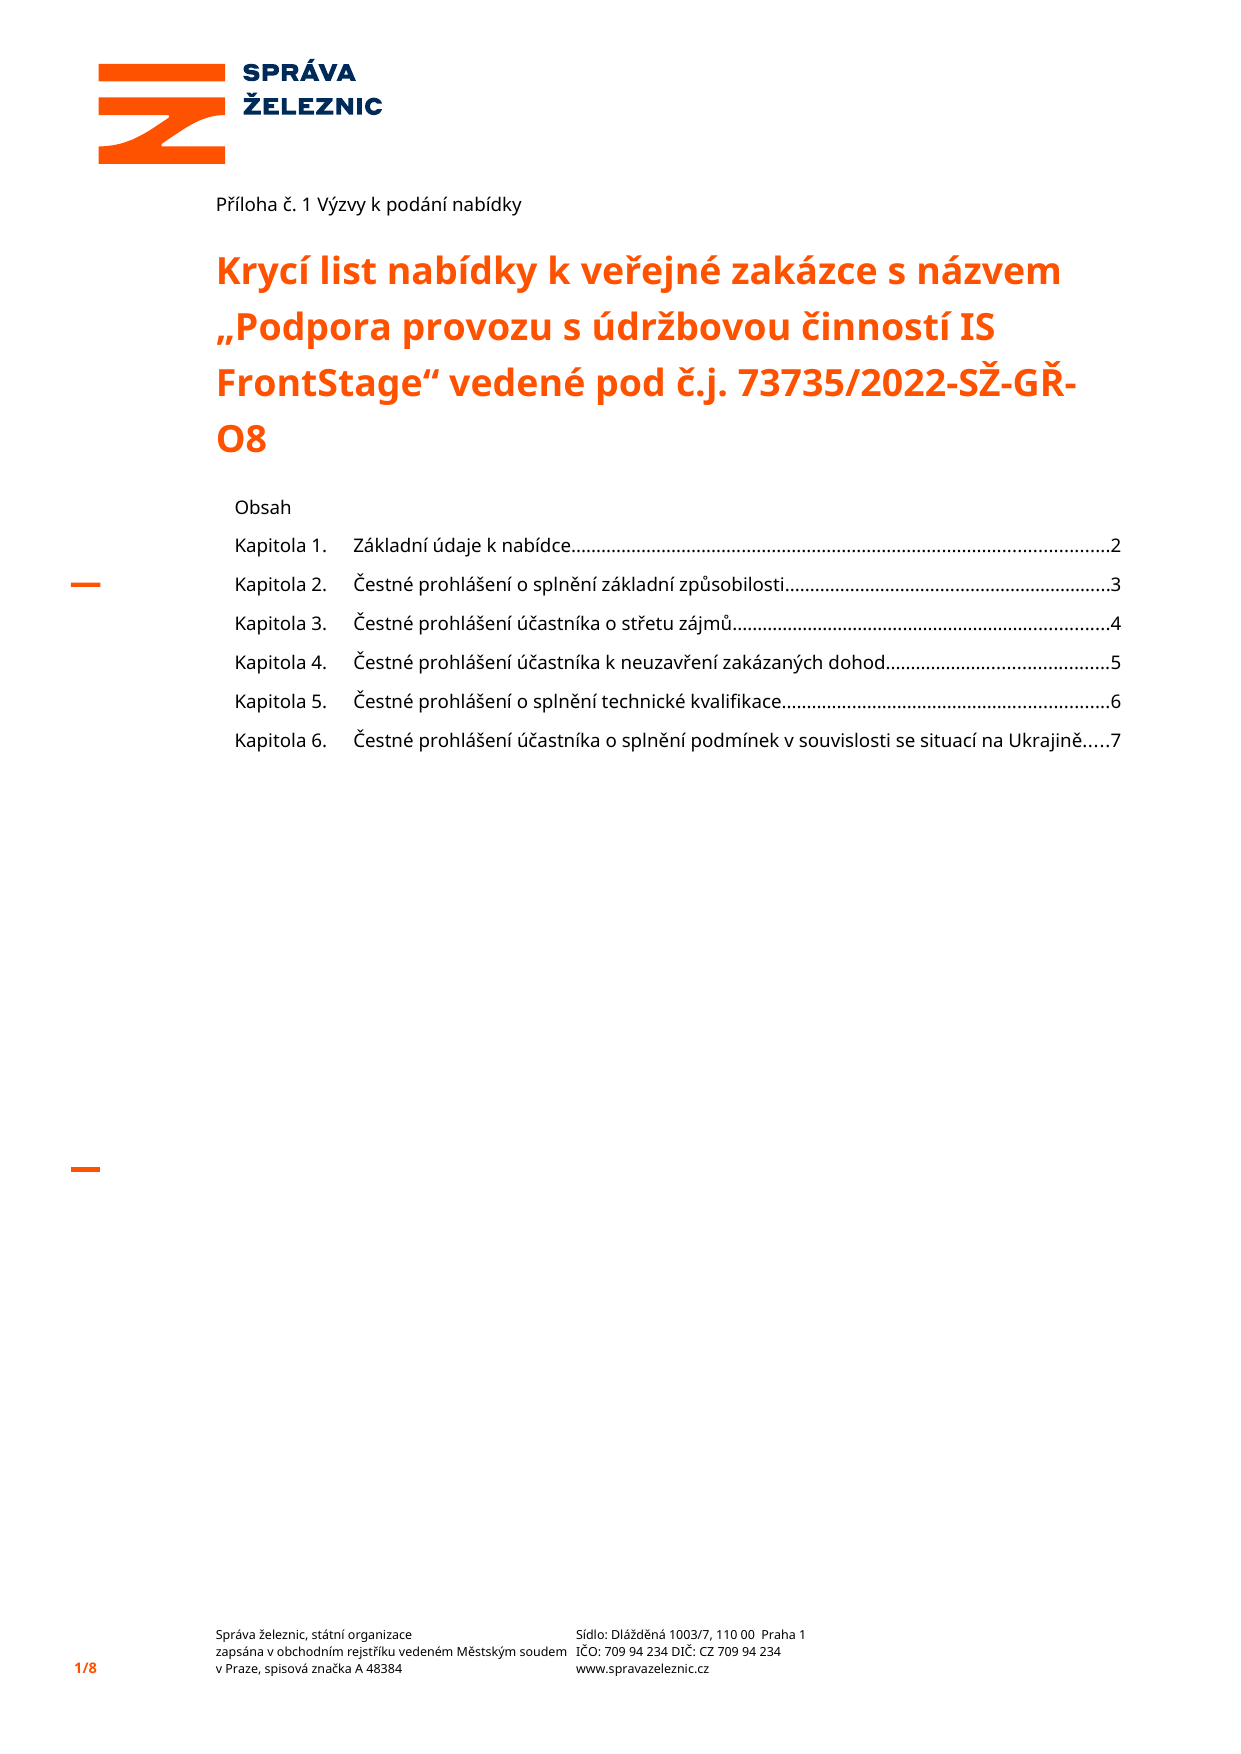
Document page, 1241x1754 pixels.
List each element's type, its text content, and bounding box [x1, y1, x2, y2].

text Krycí list nabídky k veřejné zakázce s názvem „Podpora provozu s údržbovou činností IS FrontStage“ vedené pod č.j. 73735/2022-SŽ-GŘ-O8 [216, 244, 1122, 464]
text Příloha č. 1 Výzvy k podání nabídky [216, 191, 1122, 217]
